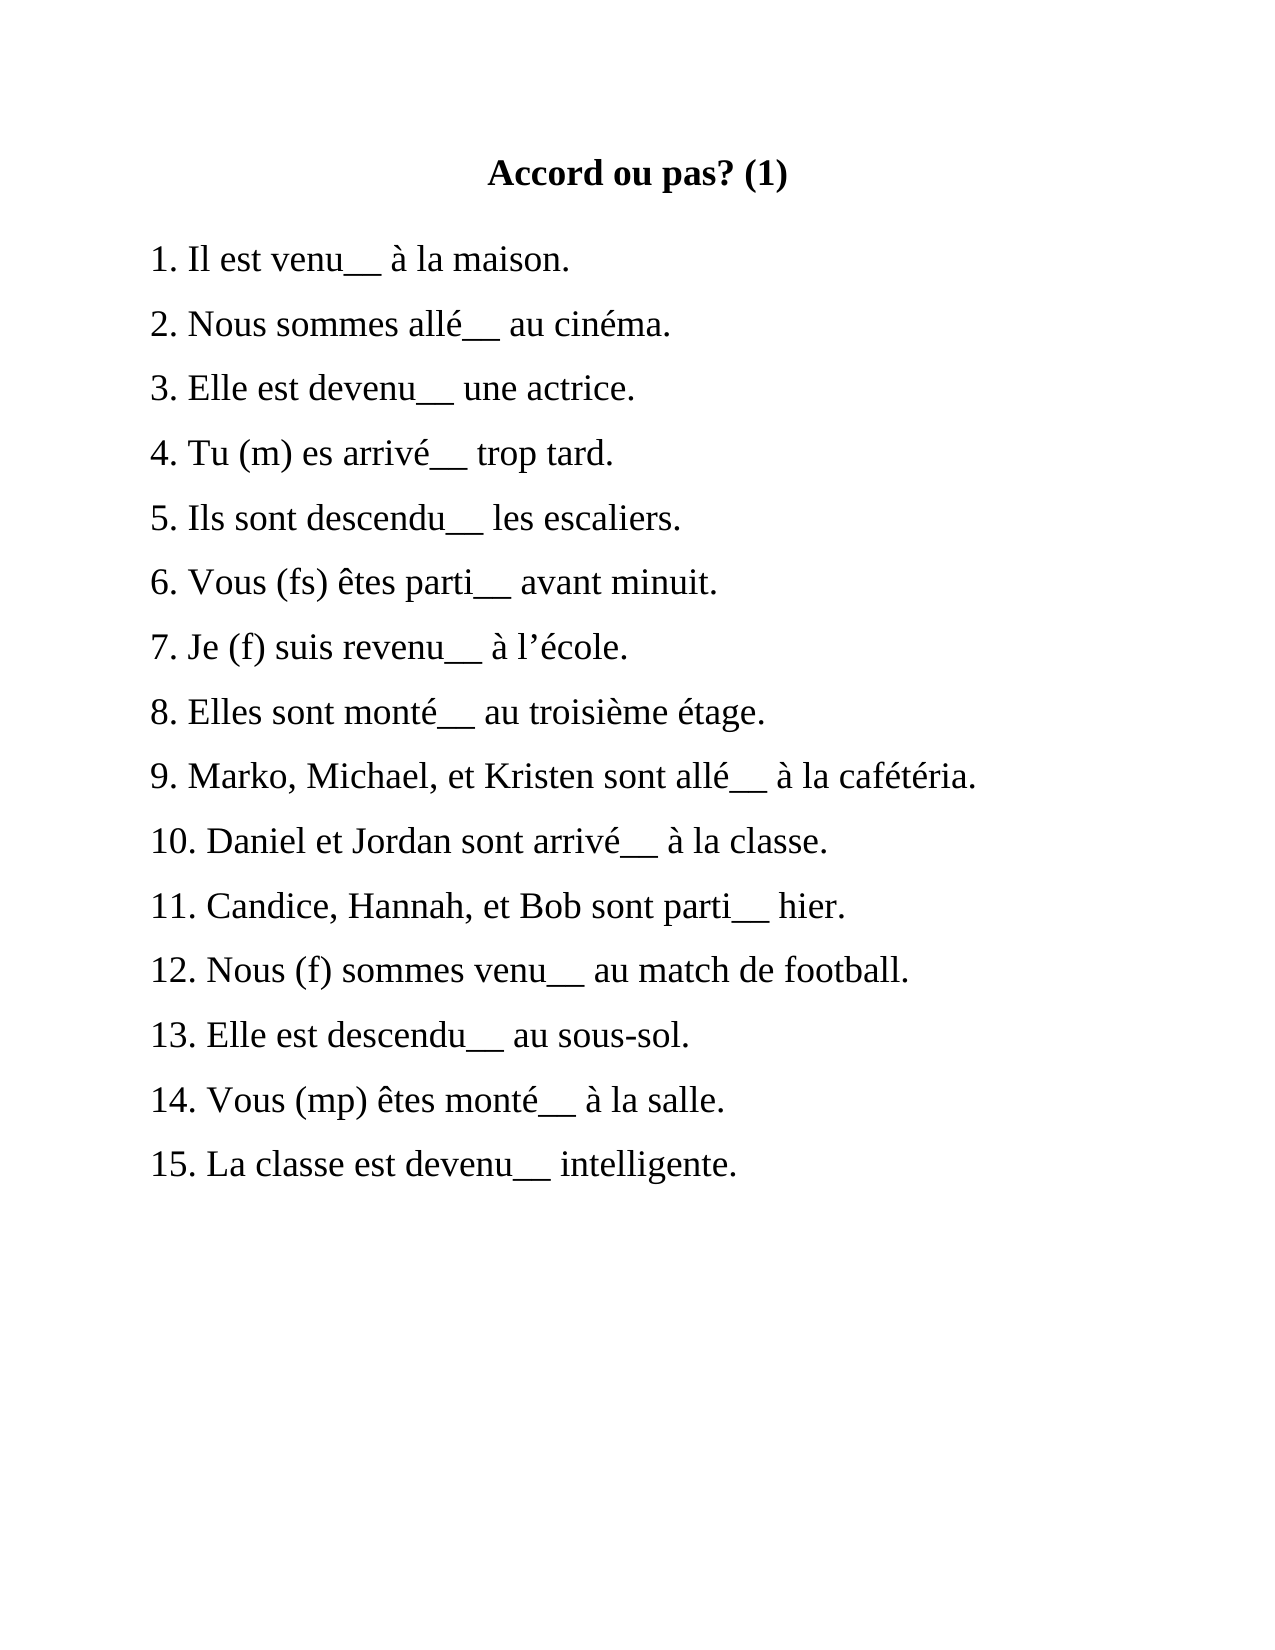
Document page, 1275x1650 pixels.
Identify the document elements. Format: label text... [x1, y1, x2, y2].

text Accord ou pas? (1) [150, 150, 1125, 193]
text 11. Candice, Hannah, et Bob sont parti__ hier. [150, 883, 1125, 926]
text 14. Vous (mp) êtes monté__ à la salle. [150, 1077, 1125, 1120]
text 2. Nous sommes allé__ au cinéma. [150, 301, 1125, 344]
text 4. Tu (m) es arrivé__ trop tard. [150, 430, 1125, 473]
text 12. Nous (f) sommes venu__ au match de football. [150, 948, 1125, 991]
text 3. Elle est devenu__ une actrice. [150, 366, 1125, 409]
text 13. Elle est descendu__ au sous-sol. [150, 1012, 1125, 1056]
text 5. Ils sont descendu__ les escaliers. [150, 495, 1125, 538]
text 6. Vous (fs) êtes parti__ avant minuit. [150, 560, 1125, 603]
text 8. Elles sont monté__ au troisième étage. [150, 689, 1125, 732]
text 9. Marko, Michael, et Kristen sont allé__ à la cafétéria. [150, 754, 1125, 797]
text 15. La classe est devenu__ intelligente. [150, 1142, 1125, 1185]
text 1. Il est venu__ à la maison. [150, 236, 1125, 279]
text 10. Daniel et Jordan sont arrivé__ à la classe. [150, 818, 1125, 862]
text 7. Je (f) suis revenu__ à l’école. [150, 624, 1125, 667]
